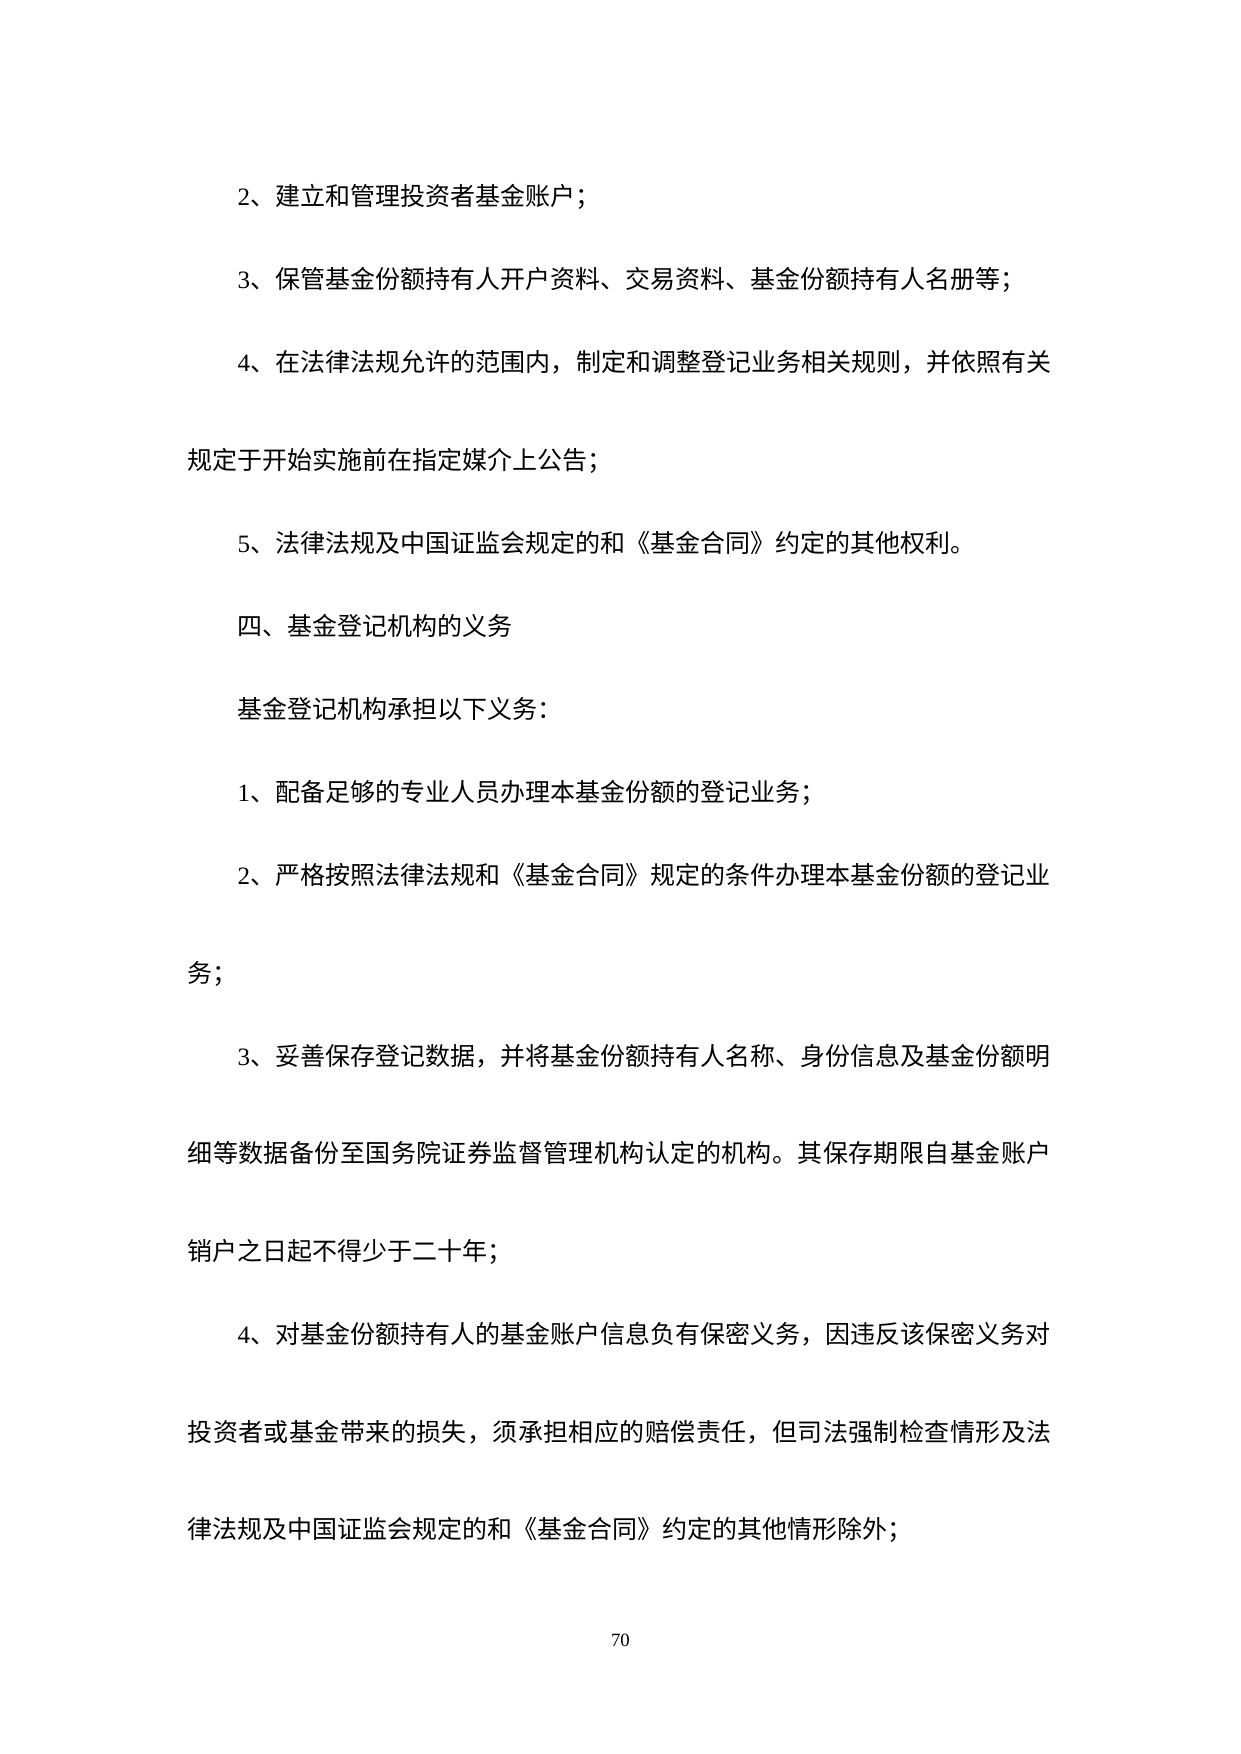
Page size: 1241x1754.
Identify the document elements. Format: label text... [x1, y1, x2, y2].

text 2、建立和管理投资者基金账户； [187, 162, 1053, 227]
text 2、严格按照法律法规和《基金合同》规定的条件办理本基金份额的登记业务； [187, 841, 1053, 1004]
text 5、法律法规及中国证监会规定的和《基金合同》约定的其他权利。 [187, 509, 1053, 574]
text 3、妥善保存登记数据，并将基金份额持有人名称、身份信息及基金份额明细等数据备份至国务院证券监督管理机构认定的机构。其保存期限自基金账户销户之日起不得少于二十年； [187, 1022, 1053, 1282]
text 3、保管基金份额持有人开户资料、交易资料、基金份额持有人名册等； [187, 245, 1053, 310]
text 基金登记机构承担以下义务： [187, 675, 1053, 740]
text 4、在法律法规允许的范围内，制定和调整登记业务相关规则，并依照有关规定于开始实施前在指定媒介上公告； [187, 328, 1053, 491]
text 1、配备足够的专业人员办理本基金份额的登记业务； [187, 758, 1053, 823]
text 4、对基金份额持有人的基金账户信息负有保密义务，因违反该保密义务对投资者或基金带来的损失，须承担相应的赔偿责任，但司法强制检查情形及法律法规及中国证监会规定的和《基金合同》约定的其他情形除外； [187, 1300, 1053, 1560]
text 四、基金登记机构的义务 [187, 592, 1053, 657]
